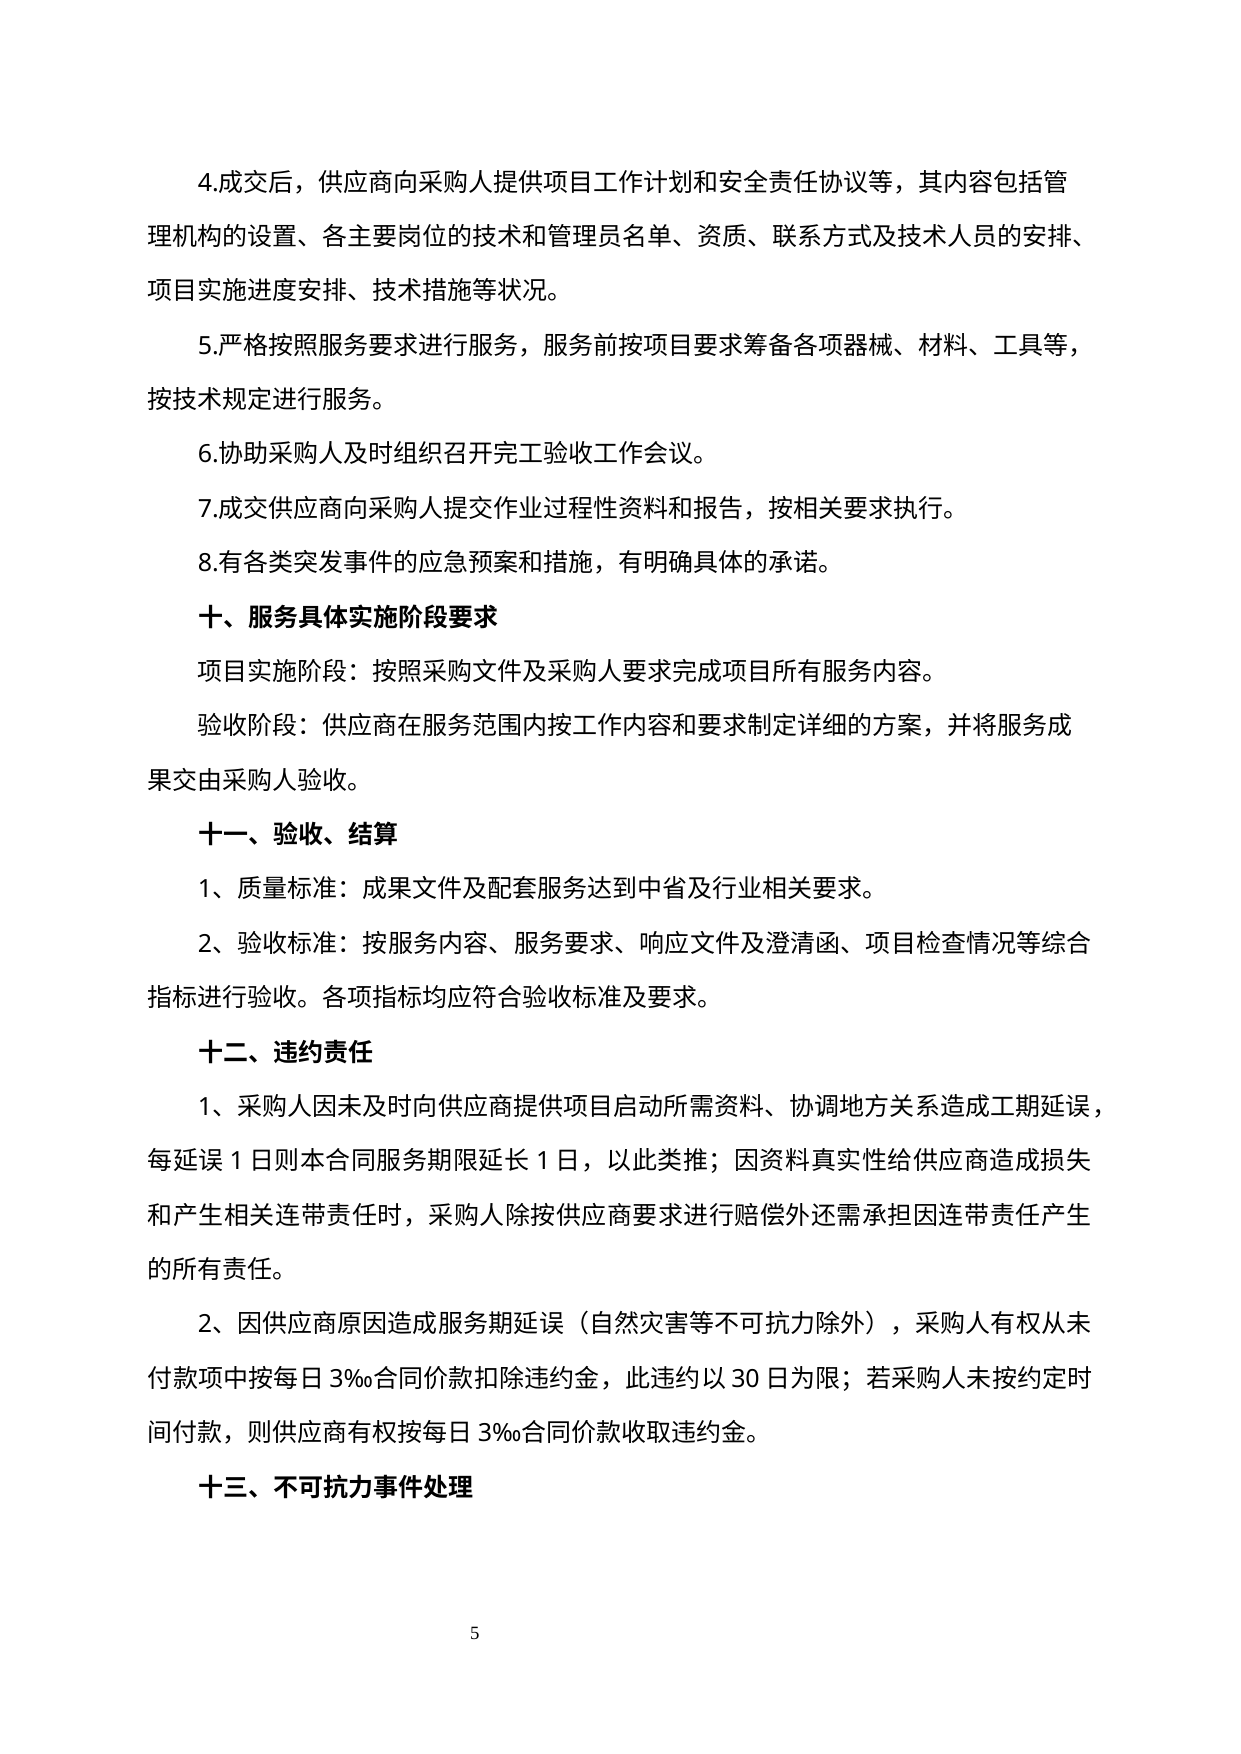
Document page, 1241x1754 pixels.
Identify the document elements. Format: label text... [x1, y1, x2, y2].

text 5.严格按照服务要求进行服务，服务前按项目要求筹备各项器械、材料、工具等，按技术规定进行服务。 [148, 325, 1093, 416]
text 验收阶段：供应商在服务范围内按工作内容和要求制定详细的方案，并将服务成果交由采购人验收。 [148, 706, 1093, 796]
text 7.成交供应商向采购人提交作业过程性资料和报告，按相关要求执行。 [148, 488, 1093, 524]
text 项目实施阶段：按照采购文件及采购人要求完成项目所有服务内容。 [148, 651, 1093, 688]
text 1、采购人因未及时向供应商提供项目启动所需资料、协调地方关系造成工期延误，每延误1日则本合同服务期限延长1日，以此类推；因资料真实性给供应商造成损失和产生相关连带责任时，采购人除按供应商要求进行赔偿外还需承担因连带责任产生的所有责任。 [148, 1086, 1093, 1286]
list 十一、验收、结算 [148, 814, 1093, 851]
text 十二、违约责任 [148, 1032, 1093, 1068]
text 6.协助采购人及时组织召开完工验收工作会议。 [148, 434, 1093, 470]
text 2、验收标准：按服务内容、服务要求、响应文件及澄清函、项目检查情况等综合指标进行验收。各项指标均应符合验收标准及要求。 [148, 923, 1093, 1014]
text 4.成交后，供应商向采购人提供项目工作计划和安全责任协议等，其内容包括管理机构的设置、各主要岗位的技术和管理员名单、资质、联系方式及技术人员的安排、项目实施进度安排、技术措施等状况。 [148, 162, 1093, 307]
text 1、质量标准：成果文件及配套服务达到中省及行业相关要求。 [148, 869, 1093, 905]
text 8.有各类突发事件的应急预案和措施，有明确具体的承诺。 [148, 543, 1093, 579]
text 2、因供应商原因造成服务期延误（自然灾害等不可抗力除外），采购人有权从未付款项中按每日3‰合同价款扣除违约金，此违约以30日为限；若采购人未按约定时间付款，则供应商有权按每日3‰合同价款收取违约金。 [148, 1304, 1093, 1449]
text 十、服务具体实施阶段要求 [148, 597, 1093, 633]
text 十三、不可抗力事件处理 [148, 1467, 1093, 1503]
